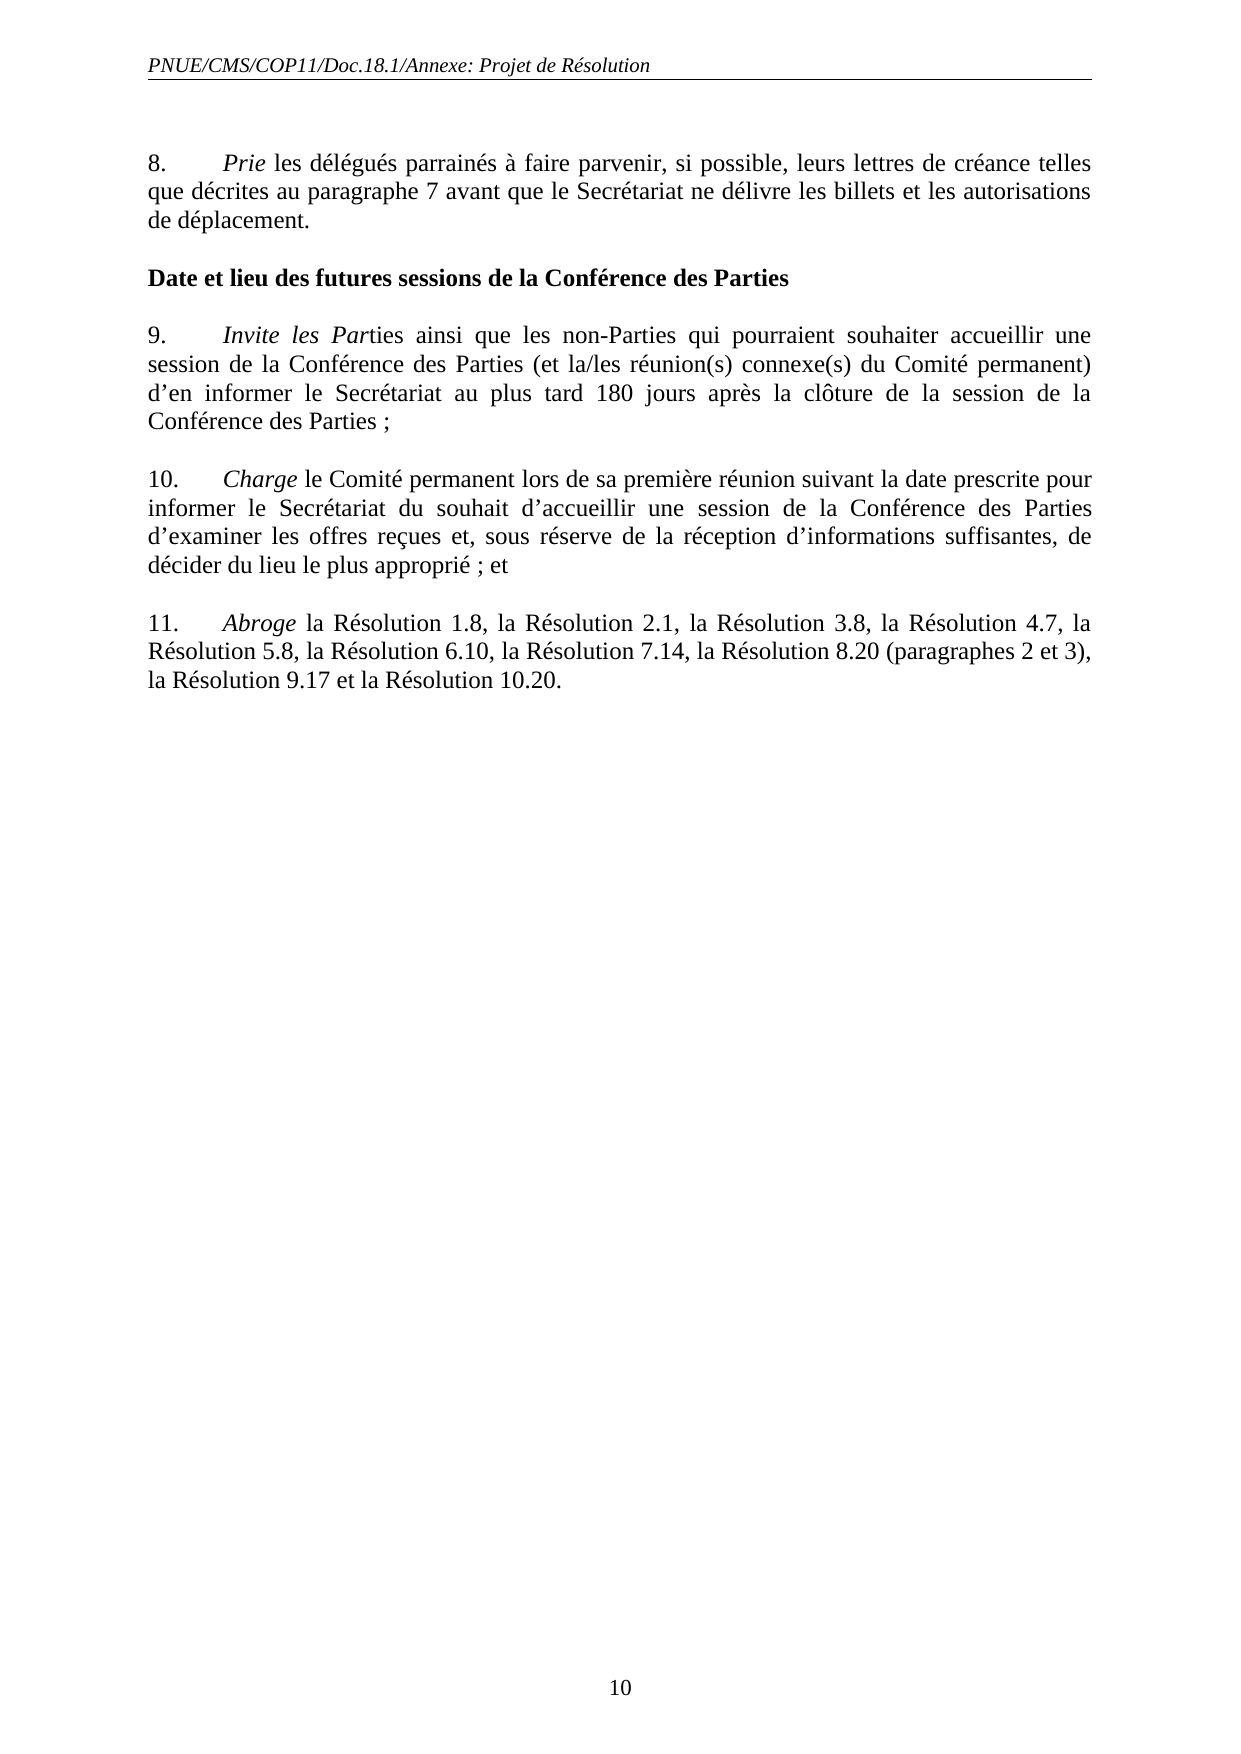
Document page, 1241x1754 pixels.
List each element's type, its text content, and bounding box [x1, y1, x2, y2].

list Date et lieu des futures sessions de la Conférence des Parties [148, 263, 1092, 291]
list Charge le Comité permanent lors de sa première réunion suivant la date prescrite pour informer le Secrétariat du souhait d’accueillir une session de la Conférence des Parties d’examiner les offres reçues et, sous réserve de la réception d’informations suffisantes, de décider du lieu le plus approprié ; et [148, 464, 1092, 579]
list Abroge la Résolution 1.8, la Résolution 2.1, la Résolution 3.8, la Résolution 4.7, la Résolution 5.8, la Résolution 6.10, la Résolution 7.14, la Résolution 8.20 (paragraphes 2 et 3), la Résolution 9.17 et la Résolution 10.20. [148, 608, 1092, 694]
list Invite les Parties ainsi que les non-Parties qui pourraient souhaiter accueillir une session de la Conférence des Parties (et la/les réunion(s) connexe(s) du Comité permanent) d’en informer le Secrétariat au plus tard 180 jours après la clôture de la session de la Conférence des Parties ; [148, 320, 1092, 435]
list Prie les délégués parrainés à faire parvenir, si possible, leurs lettres de créance telles que décrites au paragraphe 7 avant que le Secrétariat ne délivre les billets et les autorisations de déplacement. [148, 148, 1092, 234]
